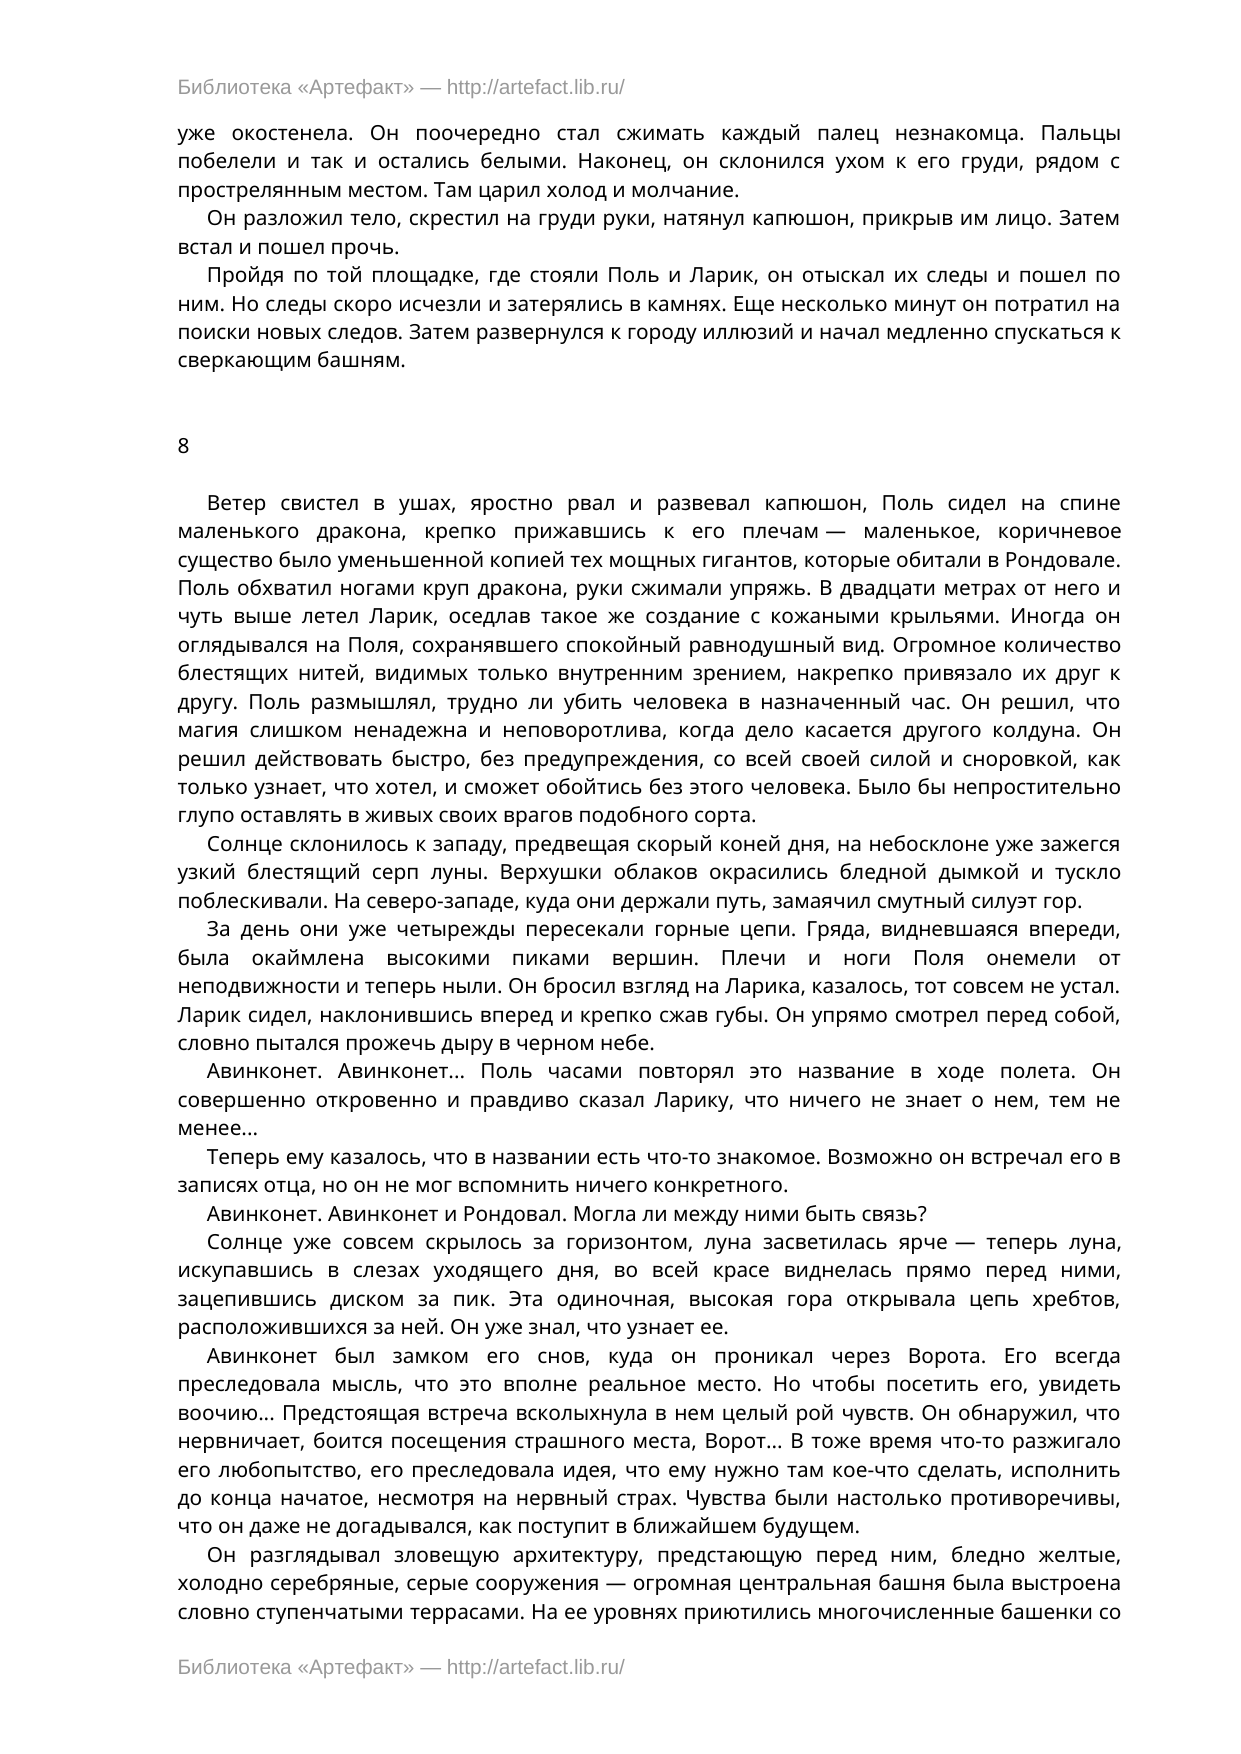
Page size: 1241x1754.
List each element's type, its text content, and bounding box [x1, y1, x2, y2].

text Пройдя по той площадке, где стояли Поль и Ларик, он отыскал их следы и пошел по ним. Но следы скоро исчезли и затерялись в камнях. Еще несколько минут он потратил на поиски новых следов. Затем развернулся к городу иллюзий и начал медленно спускаться к сверкающим башням. [177, 260, 1122, 374]
text Он разложил тело, скрестил на груди руки, натянул капюшон, прикрыв им лицо. Затем встал и пошел прочь. [177, 203, 1122, 260]
text Ветер свистел в ушах, яростно рвал и развевал капюшон, Поль сидел на спине маленького дракона, крепко прижавшись к его плечам — маленькое, коричневое существо было уменьшенной копией тех мощных гигантов, которые обитали в Рондовале. Поль обхватил ногами круп дракона, руки сжимали упряжь. В двадцати метрах от него и чуть выше летел Ларик, оседлав такое же создание с кожаными крыльями. Иногда он оглядывался на Поля, сохранявшего спокойный равнодушный вид. Огромное количество блестящих нитей, видимых только внутренним зрением, накрепко привязало их друг к другу. Поль размышлял, трудно ли убить человека в назначенный час. Он решил, что магия слишком ненадежна и неповоротлива, когда дело касается другого колдуна. Он решил действовать быстро, без предупреждения, со всей своей силой и сноровкой, как только узнает, что хотел, и сможет обойтись без этого человека. Было бы непростительно глупо оставлять в живых своих врагов подобного сорта. [177, 488, 1122, 829]
text 8 [177, 431, 1122, 459]
text Авинконет. Авинконет... Поль часами повторял это название в ходе полета. Он совершенно откровенно и правдиво сказал Ларику, что ничего не знает о нем, тем не менее... [177, 1057, 1122, 1142]
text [177, 1540, 1122, 1625]
text Солнце склонилось к западу, предвещая скорый коней дня, на небосклоне уже зажегся узкий блестящий серп луны. Верхушки облаков окрасились бледной дымкой и тускло поблескивали. На северо-западе, куда они держали путь, замаячил смутный силуэт гор. [177, 829, 1122, 914]
text Авинконет был замком его снов, куда он проникал через Ворота. Его всегда преследовала мысль, что это вполне реальное место. Но чтобы посетить его, увидеть воочию... Предстоящая встреча всколыхнула в нем целый рой чувств. Он обнаружил, что нервничает, боится посещения страшного места, Ворот... В тоже время что-то разжигало его любопытство, его преследовала идея, что ему нужно там кое-что сделать, исполнить до конца начатое, несмотря на нервный страх. Чувства были настолько противоречивы, что он даже не догадывался, как поступит в ближайшем будущем. [177, 1341, 1122, 1540]
text Солнце уже совсем скрылось за горизонтом, луна засветилась ярче — теперь луна, искупавшись в слезах уходящего дня, во всей красе виднелась прямо перед ними, зацепившись диском за пик. Эта одиночная, высокая гора открывала цепь хребтов, расположившихся за ней. Он уже знал, что узнает ее. [177, 1227, 1122, 1341]
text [177, 118, 1122, 203]
text За день они уже четырежды пересекали горные цепи. Гряда, видневшаяся впереди, была окаймлена высокими пиками вершин. Плечи и ноги Поля онемели от неподвижности и теперь ныли. Он бросил взгляд на Ларика, казалось, тот совсем не устал. Ларик сидел, наклонившись вперед и крепко сжав губы. Он упрямо смотрел перед собой, словно пытался прожечь дыру в черном небе. [177, 914, 1122, 1057]
text Авинконет. Авинконет и Рондовал. Могла ли между ними быть связь? [177, 1199, 1122, 1227]
text Теперь ему казалось, что в названии есть что-то знакомое. Возможно он встречал его в записях отца, но он не мог вспомнить ничего конкретного. [177, 1142, 1122, 1199]
